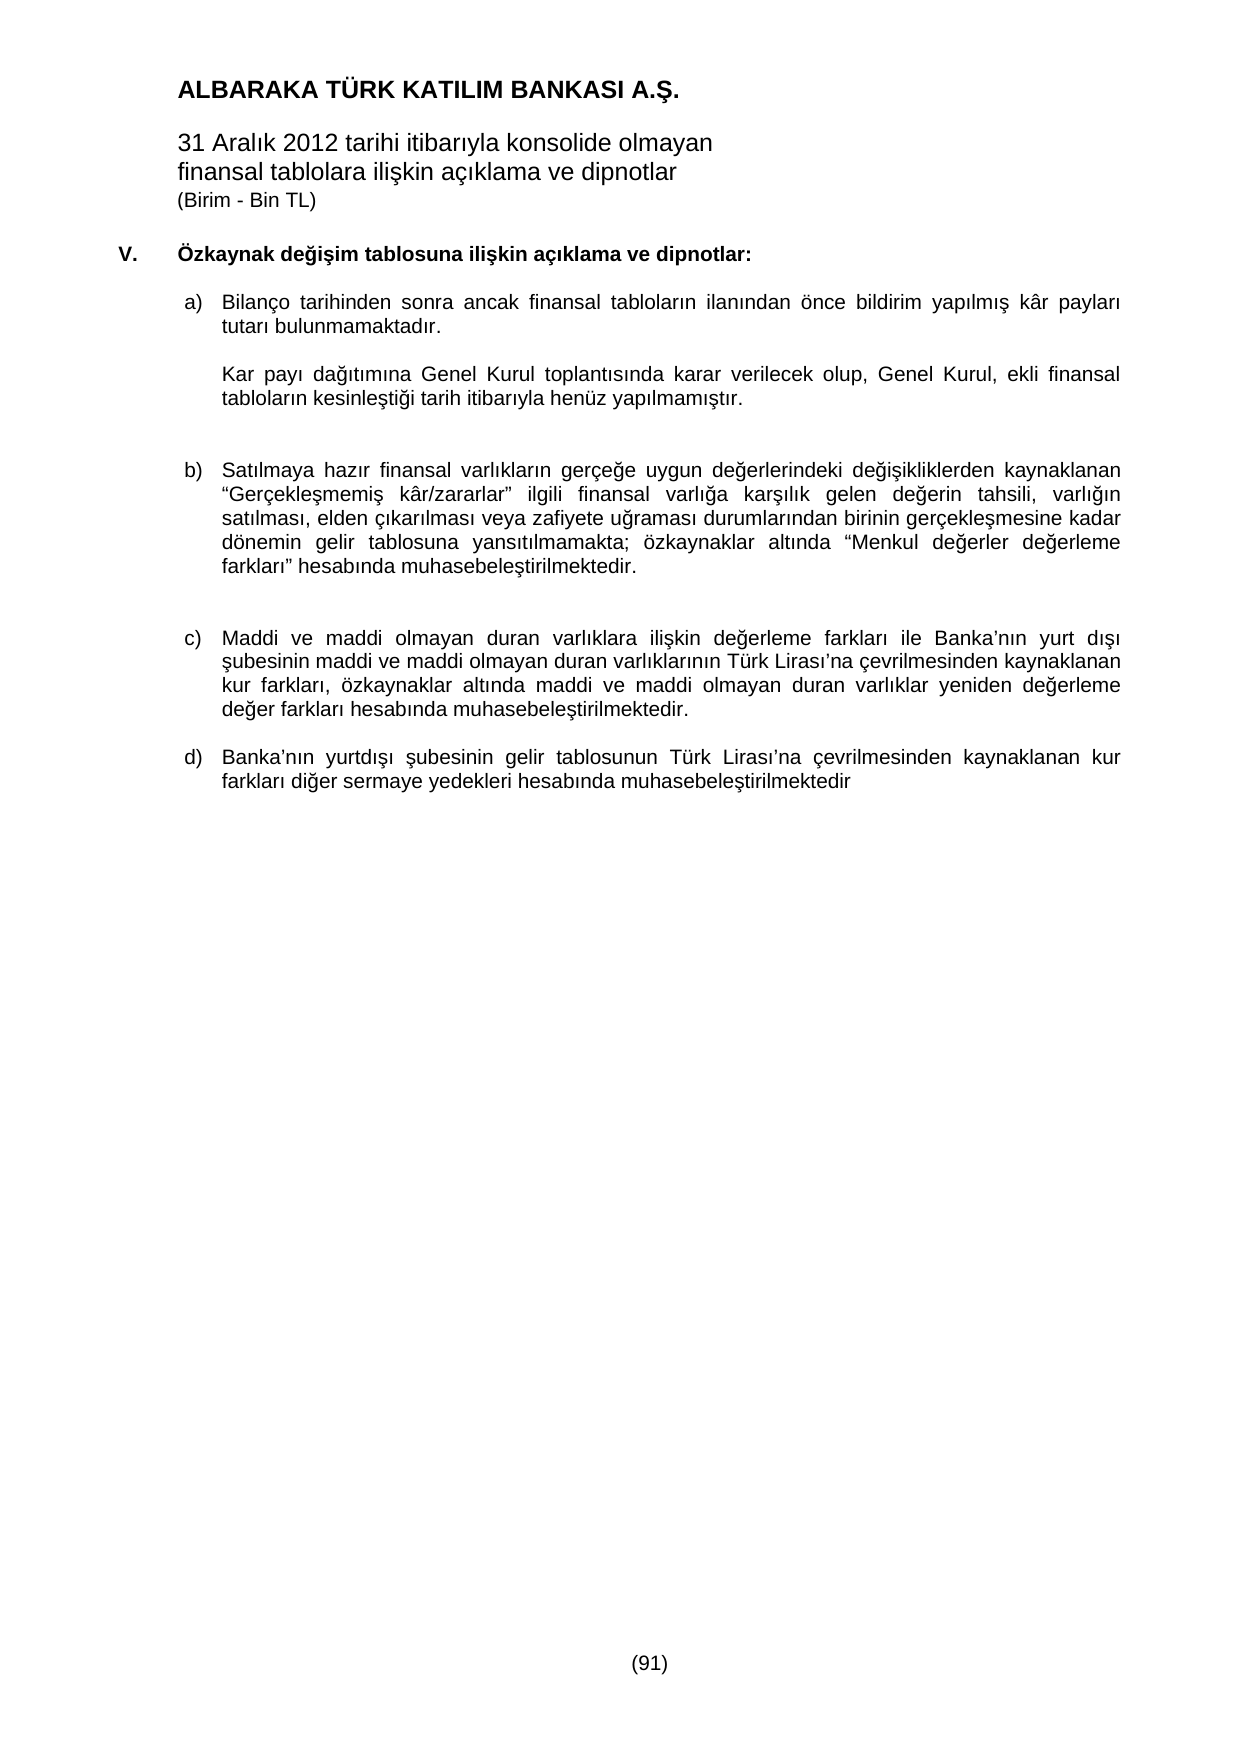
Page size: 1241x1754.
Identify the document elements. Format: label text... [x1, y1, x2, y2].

list Kar payı dağıtımına Genel Kurul toplantısında karar verilecek olup, Genel Kurul, ekli finansal tabloların kesinleştiği tarih itibarıyla henüz yapılmamıştır. [222, 362, 1122, 410]
list Maddi ve maddi olmayan duran varlıklara ilişkin değerleme farkları ile Banka’nın yurt dışı şubesinin maddi ve maddi olmayan duran varlıklarının Türk Lirası’na çevrilmesinden kaynaklanan kur farkları, özkaynaklar altında maddi ve maddi olmayan duran varlıklar yeniden değerleme değer farkları hesabında muhasebeleştirilmektedir. [184, 625, 1122, 721]
list Satılmaya hazır finansal varlıkların gerçeğe uygun değerlerindeki değişikliklerden kaynaklanan “Gerçekleşmemiş kâr/zararlar” ilgili finansal varlığa karşılık gelen değerin tahsili, varlığın satılması, elden çıkarılması veya zafiyete uğraması durumlarından birinin gerçekleşmesine kadar dönemin gelir tablosuna yansıtılmamakta; özkaynaklar altında “Menkul değerler değerleme farkları” hesabında muhasebeleştirilmektedir. [184, 458, 1122, 577]
list Bilanço tarihinden sonra ancak finansal tabloların ilanından önce bildirim yapılmış kâr payları tutarı bulunmamaktadır. [184, 290, 1122, 338]
list Banka’nın yurtdışı şubesinin gelir tablosunun Türk Lirası’na çevrilmesinden kaynaklanan kur farkları diğer sermaye yedekleri hesabında muhasebeleştirilmektedir [184, 745, 1122, 793]
text V. Özkaynak değişim tablosuna ilişkin açıklama ve dipnotlar: [118, 242, 1122, 266]
